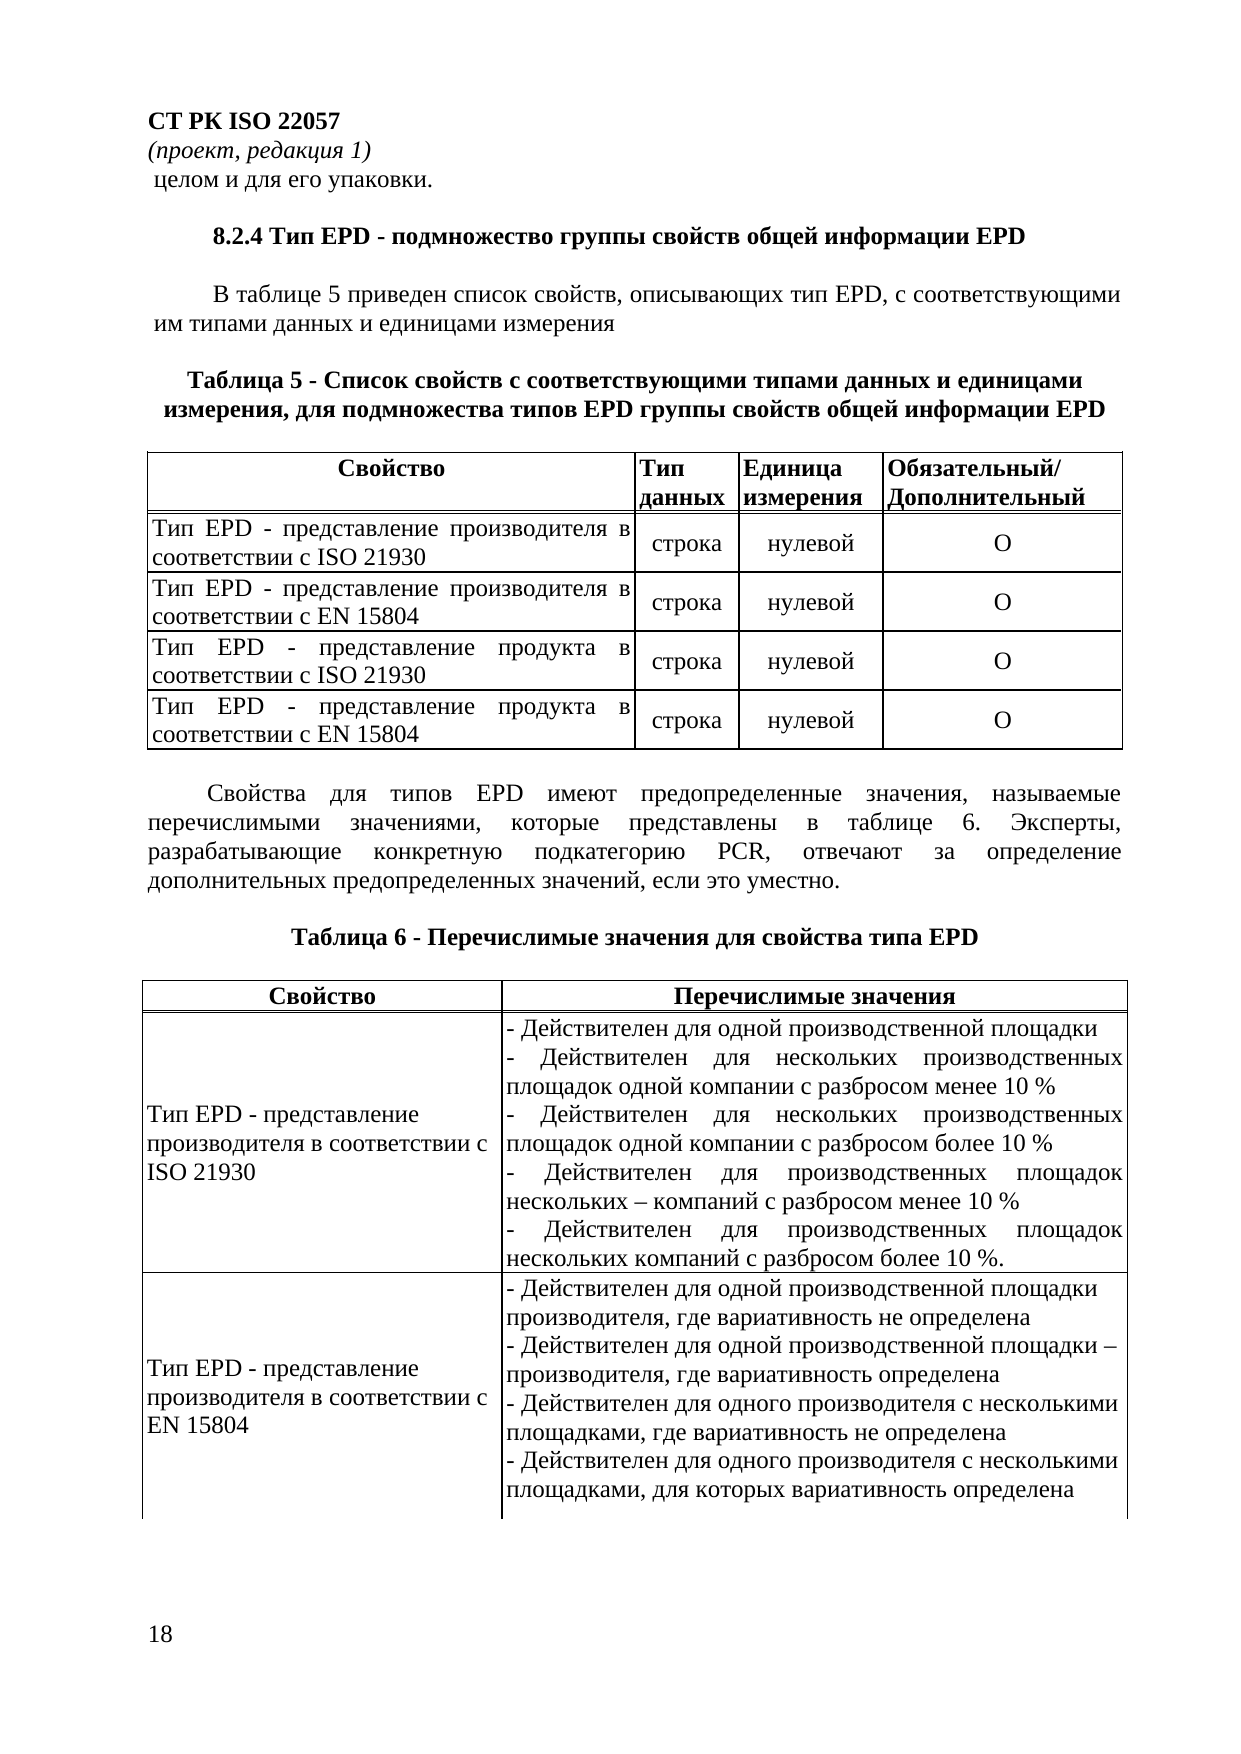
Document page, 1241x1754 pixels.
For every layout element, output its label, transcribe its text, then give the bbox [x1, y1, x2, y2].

table_cell нулевой [740, 632, 882, 689]
table_cell строка [636, 632, 738, 689]
table_cell строка [636, 691, 738, 748]
table_header Свойство [143, 981, 501, 1010]
table_cell нулевой [740, 514, 882, 571]
table_header Перечислимые значения [503, 981, 1127, 1010]
table_cell Тип EPD - представление производителя в соответствии с EN 15804 [143, 1273, 501, 1519]
table_cell - Действителен для одной производственной площадки производителя, где вариативность не определена - Действителен для одной производственной площадки –производителя, где вариативность определена - Действителен для одного производителя с несколькими площадками, где вариативность не определена - Действителен для одного производителя с несколькими площадками, для которых вариативность определена [503, 1273, 1127, 1519]
table_header Обязательный/ Дополнительный [884, 453, 1122, 510]
table_header Свойство [148, 453, 634, 510]
table_cell О [884, 689, 1122, 748]
table_header Единица измерения [740, 453, 882, 510]
table_cell - Действителен для одной производственной площадки - Действителен для нескольких производственных площадок одной компании с разбросом менее 10 % - Действителен для нескольких производственных площадок одной компании с разбросом более 10 % - Действителен для производственных площадок нескольких – компаний с разбросом менее 10 % - Действителен для производственных площадок нескольких компаний с разбросом более 10 %. [503, 1013, 1127, 1272]
table_cell Тип EPD - представление производителя в соответствии с ISO 21930 [148, 514, 634, 571]
text Таблица 5 - Список свойств с соответствующими типами данных и единицами измерения, для подмножества типов EPD группы свойств общей информации EPD [148, 365, 1122, 423]
text В таблице 5 приведен список свойств, описывающих тип EPD, с соответствующими им типами данных и единицами измерения [154, 279, 1122, 336]
table_cell Тип EPD - представление производителя в соответствии с EN 15804 [148, 573, 634, 630]
table_cell О [884, 571, 1122, 630]
table_cell нулевой [740, 573, 882, 630]
text 8.2.4 Тип EPD - подмножество группы свойств общей информации EPD [154, 221, 1122, 250]
table_cell Тип EPD - представление производителя в соответствии с ISO 21930 [143, 1013, 501, 1272]
table_cell строка [636, 514, 738, 571]
table_cell О [884, 630, 1122, 689]
text Свойства для типов EPD имеют предопределенные значения, называемые перечислимыми значениями, которые представлены в таблице 6. Эксперты, разрабатывающие конкретную подкатегорию PCR, отвечают за определение дополнительных предопределенных значений, если это уместно. [148, 778, 1122, 893]
table_cell Тип EPD - представление продукта в соответствии с ISO 21930 [148, 632, 634, 689]
table_cell О [884, 510, 1122, 571]
table_cell строка [636, 573, 738, 630]
table_header Тип данных [636, 453, 738, 510]
text Таблица 6 - Перечислимые значения для свойства типа EPD [148, 922, 1122, 951]
table_cell нулевой [740, 691, 882, 748]
table_cell Тип EPD - представление продукта в соответствии с EN 15804 [148, 691, 634, 748]
